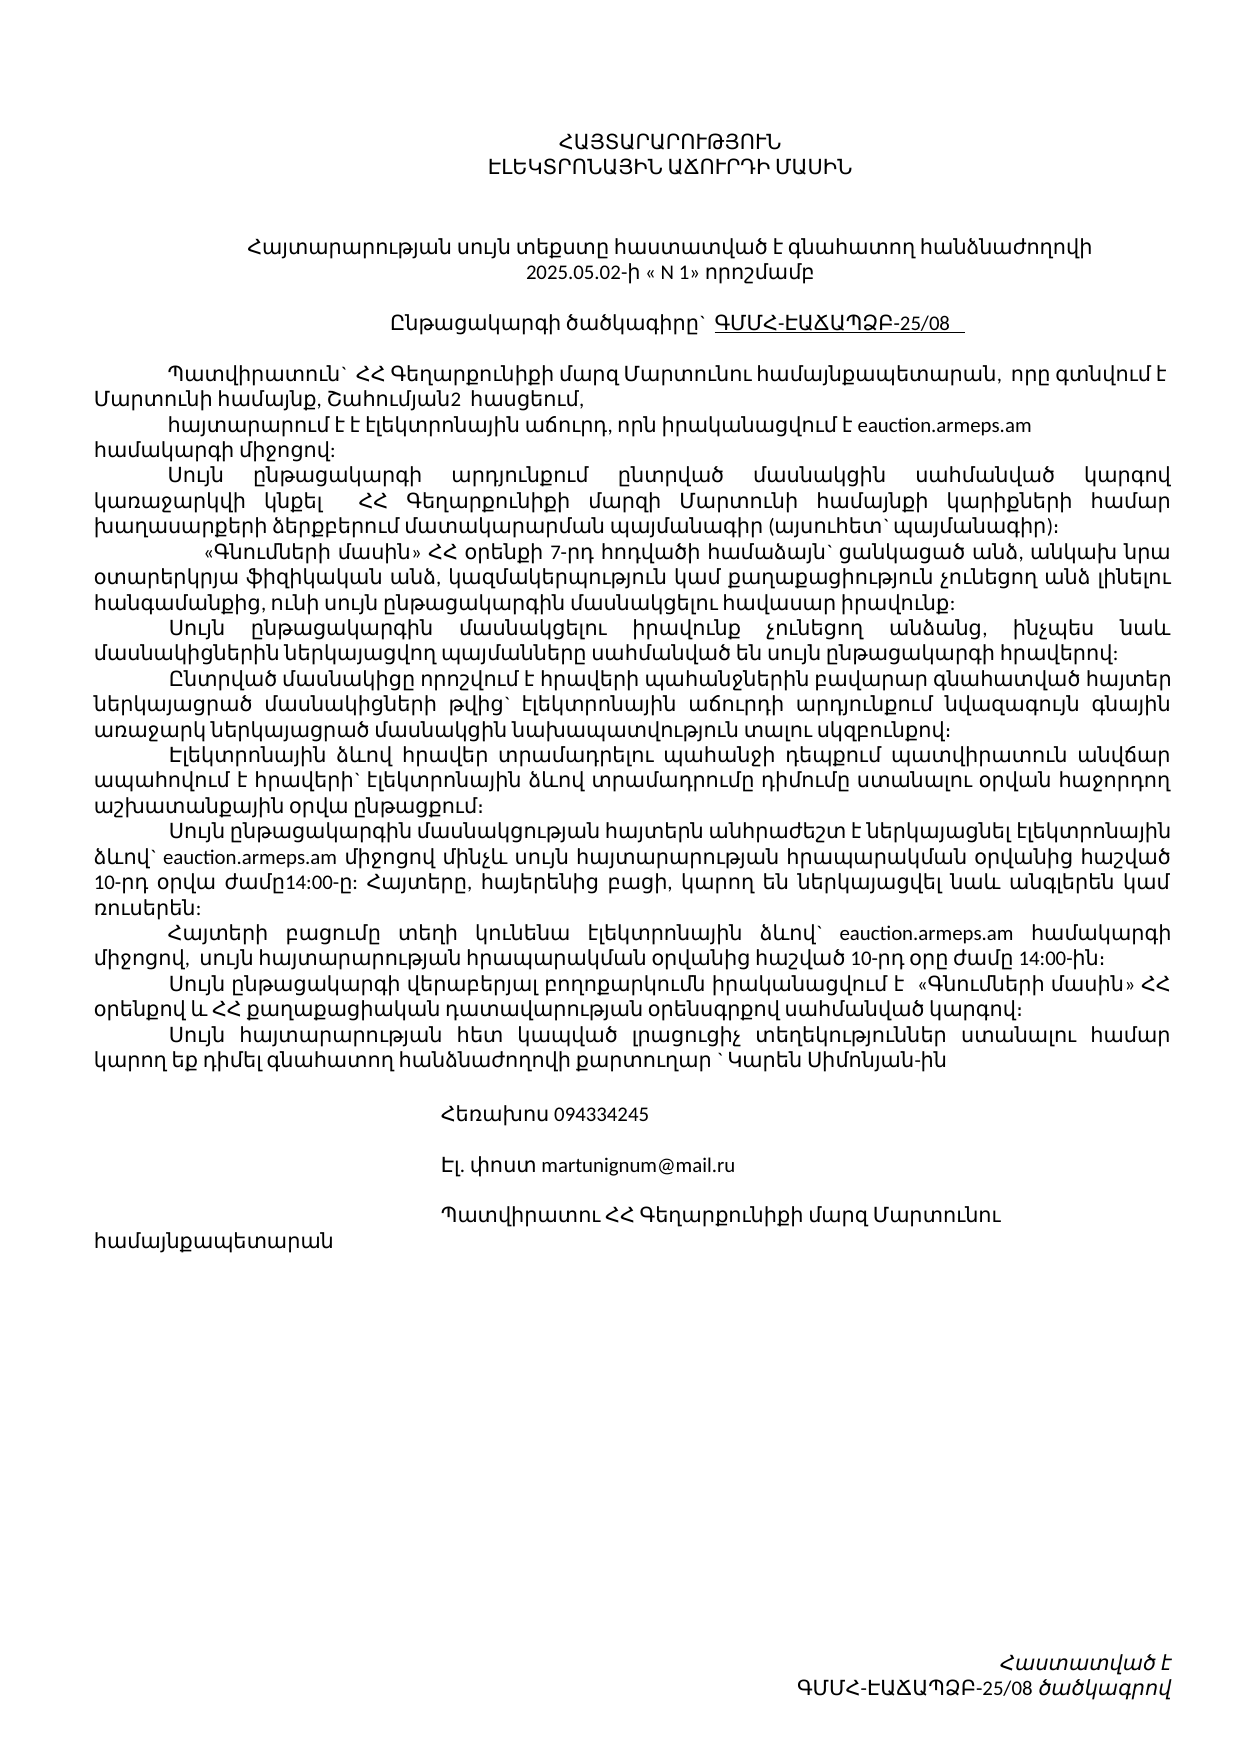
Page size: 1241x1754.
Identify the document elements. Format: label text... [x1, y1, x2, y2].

text Ընտրված մասնակիցը որոշվում է հրավերի պահանջներին բավարար գնահատված հայտեր ներկայացրած մասնակիցների թվից` էլեկտրոնային աճուրդի արդյունքում նվազագույն գնային առաջարկ ներկայացրած մասնակցին նախապատվություն տալու սկզբունքով։ [94, 666, 1171, 742]
text Էլ. փոստ martunignum@mail.ru [94, 1152, 1171, 1177]
text Հեռախոս 094334245 [94, 1101, 1171, 1126]
text 2025.05.02 -ի « N 1» որոշմամբ [94, 259, 1171, 285]
text ԷԼԵԿՏՐՈՆԱՅԻՆ ԱՃՈՒՐԴԻ ՄԱՍԻՆ [94, 154, 1171, 180]
text Սույն ընթացակարգին մասնակցելու իրավունք չունեցող անձանց, ինչպես նաև մասնակիցներին ներկայացվող պայմանները սահմանված են սույն ընթացակարգի հրավերով: [94, 615, 1171, 666]
text Սույն ընթացակարգին մասնակցության հայտերն անհրաժեշտ է ներկայացնել էլեկտրոնային ձևով` eauction.armeps.am միջոցով մինչև սույն հայտարարության հրապարակման օրվանից հաշված 10-րդ օրվա ժամը14:00-ը: Հայտերը, հայերենից բացի, կարող են ներկայացվել նաև անգլերեն կամ ռուսերեն: [94, 818, 1171, 920]
text Սույն ընթացակարգի վերաբերյալ բողոքարկումն իրականացվում է «Գնումների մասին» ՀՀ օրենքով և ՀՀ քաղաքացիական դատավարության օրենսգրքով սահմանված կարգով։ [94, 971, 1171, 1022]
text հայտարարում է է էլեկտրոնային աճուրդ, որն իրականացվում է eauction.armeps.am համակարգի միջոցով: [94, 412, 1171, 463]
text ՀԱՅՏԱՐԱՐՈՒԹՅՈՒՆ [94, 129, 1171, 154]
text Ընթացակարգի ծածկագիրը` ԳՄՄՀ-ԷԱՃԱՊՁԲ-25/08 [94, 310, 1171, 336]
text Սույն ընթացակարգի արդյունքում ընտրված մասնակցին սահմանված կարգով կառաջարկվի կնքել ՀՀ Գեղարքունիքի մարզի Մարտունի համայնքի կարիքների համար խաղասարքերի ձերքբերում մատակարարման պայմանագիր (այսուհետ` պայմանագիր)։ [94, 463, 1171, 539]
text Հաստատված է [94, 1650, 1171, 1675]
text Պատվիրատու ՀՀ Գեղարքունիքի մարզ Մարտունու համայնքապետարան [94, 1203, 1171, 1253]
text «Գնումների մասին» ՀՀ օրենքի 7-րդ հոդվածի համաձայն` ցանկացած անձ, անկախ նրա օտարերկրյա ֆիզիկական անձ, կազմակերպություն կամ քաղաքացիություն չունեցող անձ լինելու հանգամանքից, ունի սույն ընթացակարգին մասնակցելու հավասար իրավունք: [94, 539, 1171, 615]
text ԳՄՄՀ-ԷԱՃԱՊՁԲ-25/08 ծածկագրով [94, 1675, 1171, 1701]
text Հայտերի բացումը տեղի կունենա էլեկտրոնային ձևով` eauction.armeps.am համակարգի միջոցով, սույն հայտարարության հրապարակման օրվանից հաշված 10-րդ օրը ժամը 14:00-ին։ [94, 920, 1171, 971]
text Սույն հայտարարության հետ կապված լրացուցիչ տեղեկություններ ստանալու համար կարող եք դիմել գնահատող հանձնաժողովի քարտուղար ` Կարեն Սիմոնյան-ին [94, 1022, 1171, 1073]
text Էլեկտրոնային ձևով հրավեր տրամադրելու պահանջի դեպքում պատվիրատուն անվճար ապահովում է հրավերի` էլեկտրոնային ձևով տրամադրումը դիմումը ստանալու օրվան հաջորդող աշխատանքային օրվա ընթացքում։ [94, 742, 1171, 818]
text Պատվիրատուն` ՀՀ Գեղարքունիքի մարզ Մարտունու համայնքապետարան, որը գտնվում է Մարտունի համայնք, Շահումյան2 հասցեում, [94, 361, 1171, 412]
text Հայտարարության սույն տեքստը հաստատված է գնահատող հանձնաժողովի [94, 234, 1171, 259]
